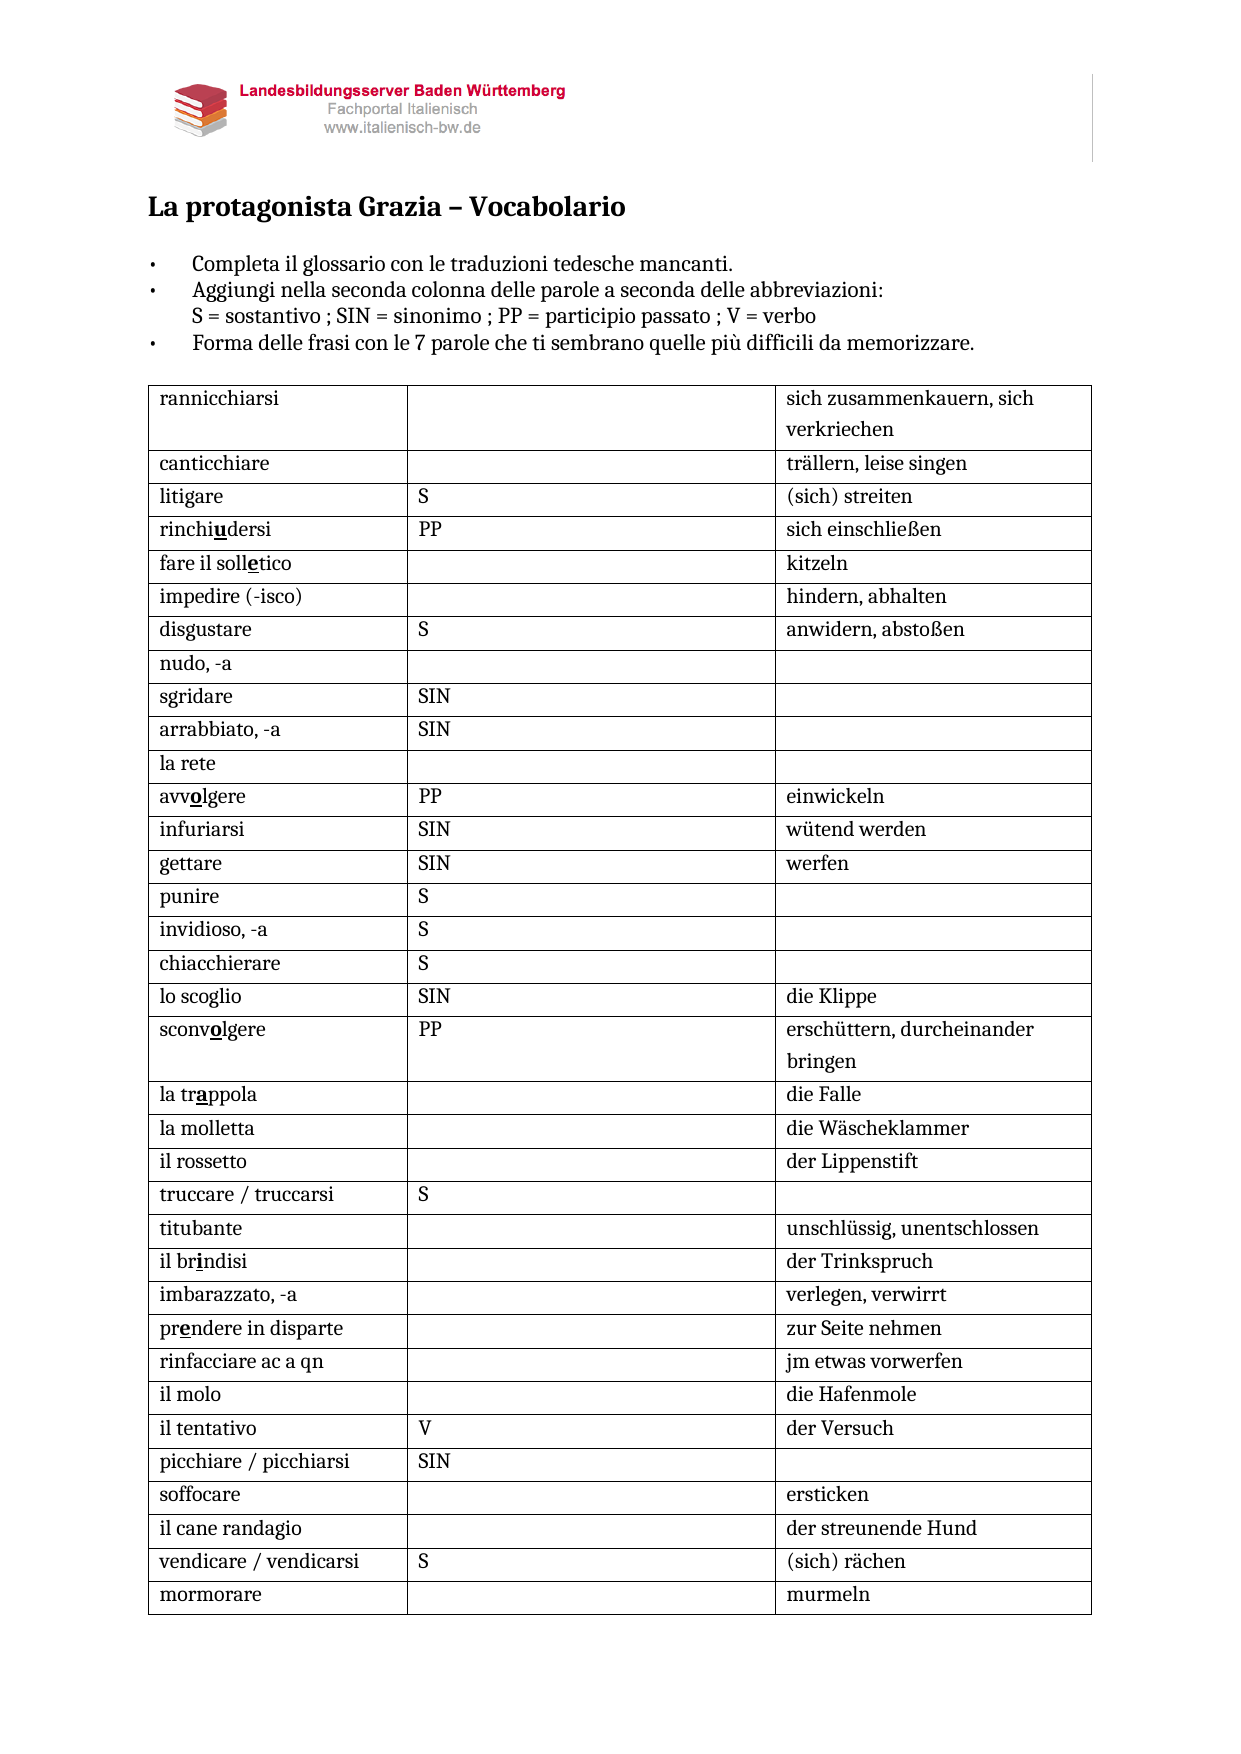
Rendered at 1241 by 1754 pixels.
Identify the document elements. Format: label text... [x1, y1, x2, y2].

table_cell [408, 584, 775, 616]
table_cell unschlüssig, unentschlossen [776, 1215, 1091, 1248]
table_cell [776, 884, 1091, 916]
table_cell S [408, 917, 775, 949]
table_cell [776, 917, 1091, 949]
table_cell werfen [776, 851, 1091, 883]
picture [234, 80, 568, 135]
table_cell wütend werden [776, 817, 1091, 849]
table_cell canticchiare [149, 451, 407, 483]
picture [168, 73, 227, 140]
table_cell SIN [408, 817, 775, 849]
table_cell [408, 1482, 775, 1514]
table_cell rinchiudersi [149, 517, 407, 549]
table_cell S [408, 884, 775, 916]
table_cell la rete [149, 751, 407, 783]
table_cell [408, 1215, 775, 1248]
table_cell [408, 451, 775, 483]
table_cell [776, 651, 1091, 683]
table_cell titubante [149, 1215, 407, 1248]
table_cell truccare / truccarsi [149, 1182, 407, 1214]
table_cell die Hafenmole [776, 1382, 1091, 1414]
text S = sostantivo ; SIN = sinonimo ; PP = participio passato ; V = verbo [192, 303, 1093, 329]
table_cell S [408, 1182, 775, 1214]
table_cell [408, 1315, 775, 1348]
table_cell SIN [408, 851, 775, 883]
table_cell die Falle [776, 1082, 1091, 1114]
table_cell anwidern, abstoßen [776, 617, 1091, 649]
table_cell (sich) streiten [776, 484, 1091, 516]
table_cell [408, 1249, 775, 1281]
table_cell [408, 1515, 775, 1548]
table_cell arrabbiato, -a [149, 717, 407, 749]
table_cell murmeln [776, 1582, 1091, 1614]
table_cell imbarazzato, -a [149, 1282, 407, 1314]
table_cell avvolgere [149, 784, 407, 816]
table_cell V [408, 1415, 775, 1448]
table_cell rinfacciare ac a qn [149, 1349, 407, 1381]
table_cell der streunende Hund [776, 1515, 1091, 1548]
table_cell [408, 651, 775, 683]
table_cell punire [149, 884, 407, 916]
table_cell [408, 1349, 775, 1381]
table_cell soffocare [149, 1482, 407, 1514]
table_cell PP [408, 517, 775, 549]
table_cell PP [408, 784, 775, 816]
table_cell mormorare [149, 1582, 407, 1614]
table_cell [408, 1082, 775, 1114]
text • Completa il glossario con le traduzioni tedesche mancanti. [148, 251, 1093, 277]
table_cell sconvolgere [149, 1017, 407, 1081]
table_cell nudo, -a [149, 651, 407, 683]
table_cell der Trinkspruch [776, 1249, 1091, 1281]
table_cell PP [408, 1017, 775, 1081]
table_cell [408, 551, 775, 583]
table_cell il tentativo [149, 1415, 407, 1448]
table_header sich zusammenkauern, sich verkriechen [776, 386, 1091, 449]
table_cell einwickeln [776, 784, 1091, 816]
table_cell sich einschließen [776, 517, 1091, 549]
table_cell [776, 751, 1091, 783]
table_cell die Wäscheklammer [776, 1115, 1091, 1148]
table_cell S [408, 1549, 775, 1581]
text • Aggiungi nella seconda colonna delle parole a seconda delle abbreviazioni: [148, 277, 1093, 303]
table_cell S [408, 951, 775, 983]
table_cell [408, 751, 775, 783]
table_cell il brindisi [149, 1249, 407, 1281]
table_cell [408, 1382, 775, 1414]
table_cell lo scoglio [149, 984, 407, 1016]
table_cell kitzeln [776, 551, 1091, 583]
table_cell der Versuch [776, 1415, 1091, 1448]
table_cell il cane randagio [149, 1515, 407, 1548]
table_cell il molo [149, 1382, 407, 1414]
table_cell der Lippenstift [776, 1149, 1091, 1181]
table_cell SIN [408, 1449, 775, 1481]
table_cell vendicare / vendicarsi [149, 1549, 407, 1581]
table_cell [776, 1449, 1091, 1481]
table_cell litigare [149, 484, 407, 516]
table_cell verlegen, verwirrt [776, 1282, 1091, 1314]
table_cell picchiare / picchiarsi [149, 1449, 407, 1481]
table_cell SIN [408, 717, 775, 749]
table_cell (sich) rächen [776, 1549, 1091, 1581]
list Forma delle frasi con le 7 parole che ti sembrano quelle più difficili da memorizzare. [148, 329, 1093, 356]
table_header [408, 386, 775, 449]
text La protagonista Grazia – Vocabolario [148, 191, 1093, 224]
table_cell ersticken [776, 1482, 1091, 1514]
table_cell chiacchierare [149, 951, 407, 983]
table_cell impedire (-isco) [149, 584, 407, 616]
table_cell [776, 1182, 1091, 1214]
table_cell fare il solletico [149, 551, 407, 583]
table_cell S [408, 617, 775, 649]
table_cell trällern, leise singen [776, 451, 1091, 483]
table_cell [408, 1115, 775, 1148]
table_cell [408, 1149, 775, 1181]
table_cell [776, 951, 1091, 983]
table_cell S [408, 484, 775, 516]
table_cell [776, 717, 1091, 749]
table_cell SIN [408, 684, 775, 716]
table_cell gettare [149, 851, 407, 883]
table_header rannicchiarsi [149, 386, 407, 449]
table_cell erschüttern, durcheinander bringen [776, 1017, 1091, 1081]
table_cell disgustare [149, 617, 407, 649]
table_cell [408, 1582, 775, 1614]
table_cell prendere in disparte [149, 1315, 407, 1348]
table_cell [776, 684, 1091, 716]
table_cell die Klippe [776, 984, 1091, 1016]
table_cell [408, 1282, 775, 1314]
table_cell SIN [408, 984, 775, 1016]
table_cell jm etwas vorwerfen [776, 1349, 1091, 1381]
table_cell zur Seite nehmen [776, 1315, 1091, 1348]
table_cell infuriarsi [149, 817, 407, 849]
table_cell il rossetto [149, 1149, 407, 1181]
table_cell invidioso, -a [149, 917, 407, 949]
table_cell hindern, abhalten [776, 584, 1091, 616]
table_cell la molletta [149, 1115, 407, 1148]
table_cell la trappola [149, 1082, 407, 1114]
table_cell sgridare [149, 684, 407, 716]
